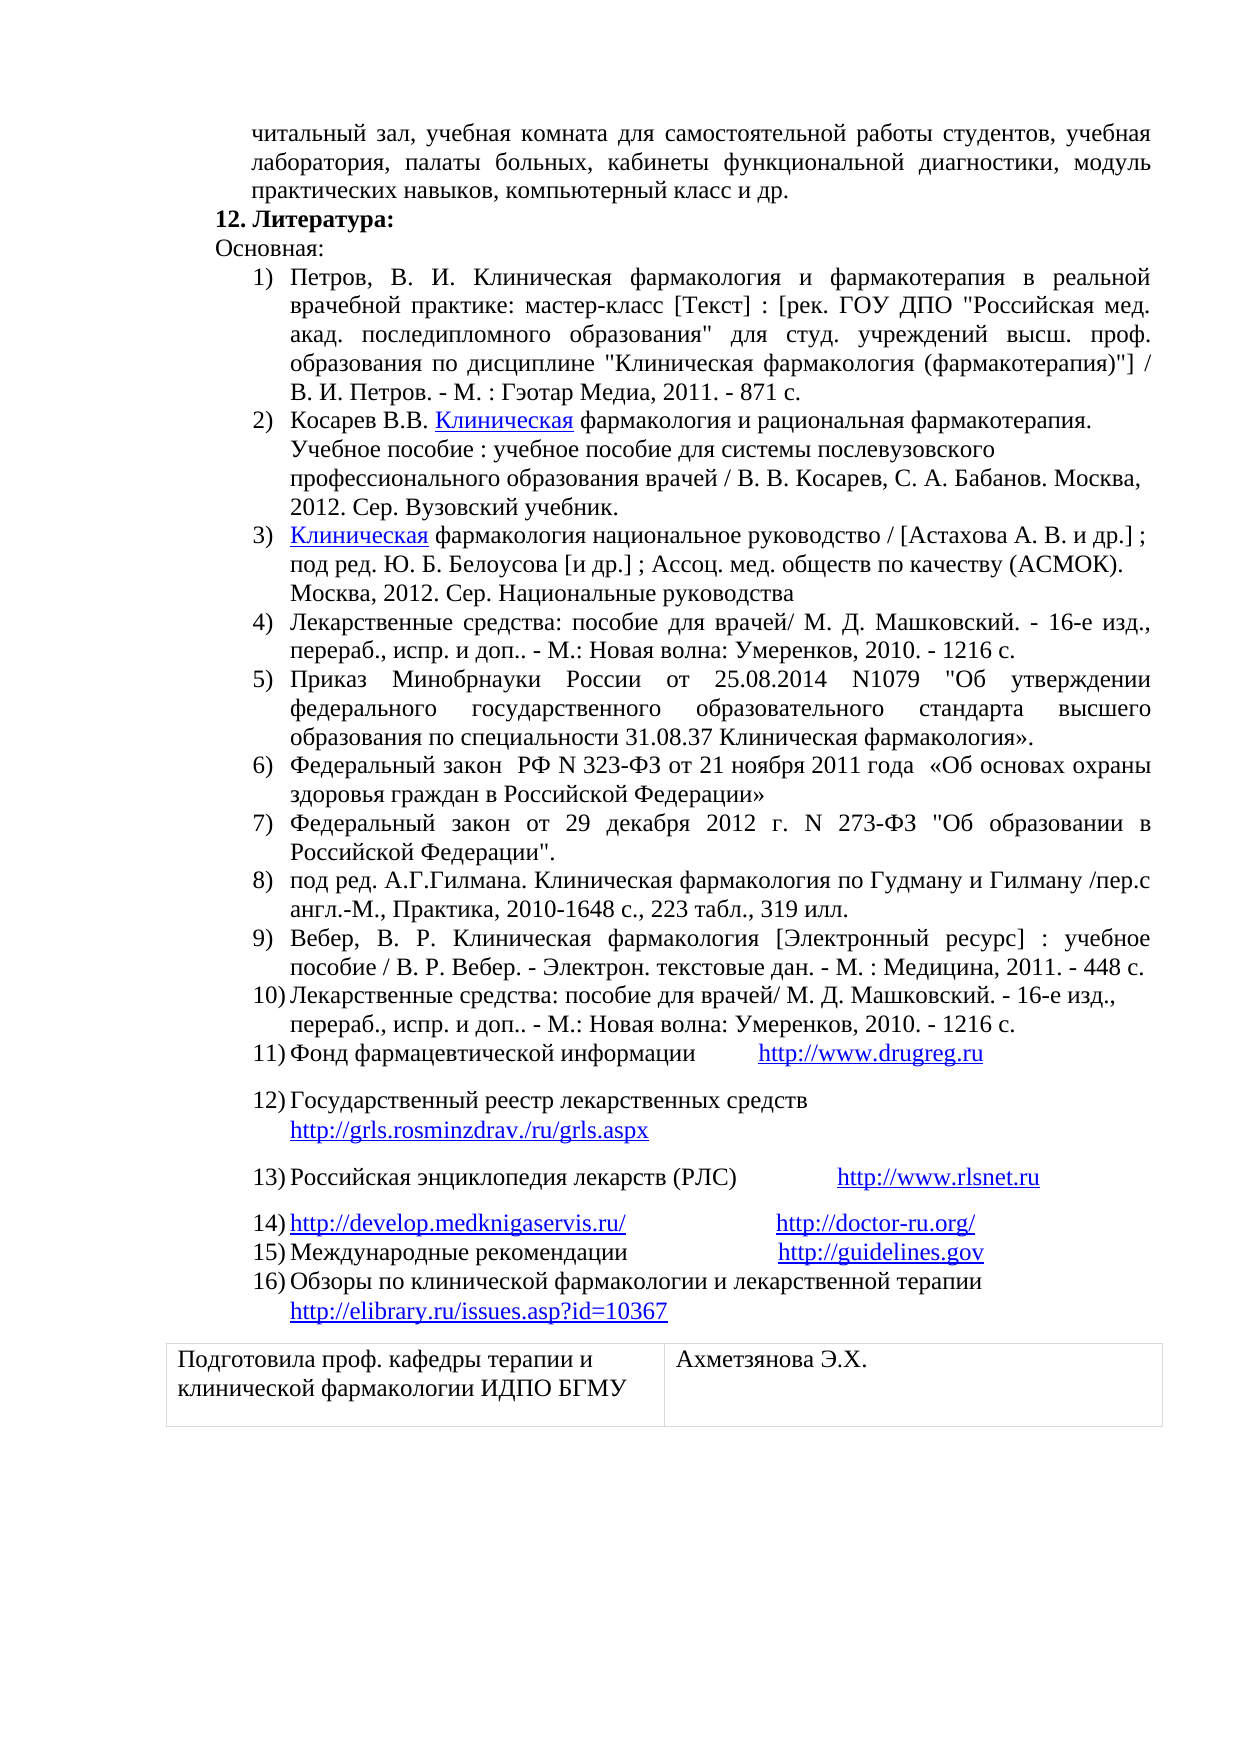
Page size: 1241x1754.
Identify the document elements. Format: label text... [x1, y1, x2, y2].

list Петров, В. И. Клиническая фармакология и фармакотерапия в реальной врачебной практике: мастер-класс [Текст] : [рек. ГОУ ДПО "Российская мед. акад. последипломного образования" для студ. учреждений высш. проф. образования по дисциплине "Клиническая фармакология (фармакотерапия)"] / В. И. Петров. - М. : Гэотар Медиа, 2011. - 871 с. [252, 262, 1152, 406]
title под ред. А.Г.Гилмана. Клиническая фармакология по Гудману и Гилману /пер.с англ.-М., Практика, 2010-1648 с., 223 табл., 319 илл. [252, 866, 1152, 923]
list Обзоры по клинической фармакологии и лекарственной терапии http://elibrary.ru/issues.asp?id=10367 [252, 1266, 1152, 1325]
title Федеральный закон от 29 декабря 2012 г. N 273-ФЗ "Об образовании в Российской Федерации". [252, 808, 1152, 866]
list Государственный реестр лекарственных средств http://grls.rosminzdrav./ru/grls.aspx [252, 1085, 1152, 1144]
list http://develop.medknigaservis.ru/ http://doctor-ru.org/ [252, 1208, 1152, 1237]
title Федеральный закон РФ N 323-ФЗ от 21 ноября 2011 года «Об основах охраны здоровья граждан в Российской Федерации» [252, 751, 1152, 808]
list Приказ Минобрнауки России от 25.08.2014 N1079 "Об утверждении федерального государственного образовательного стандарта высшего образования по специальности 31.08.37 Клиническая фармакология». [252, 664, 1152, 751]
title Вебер, В. Р. Клиническая фармакология [Электронный ресурс] : учебное пособие / В. Р. Вебер. - Электрон. текстовые дан. - М. : Медицина, 2011. - 448 с. [252, 923, 1152, 981]
table_header Ахметзянова Э.Х. [665, 1344, 1162, 1426]
table_header Подготовила проф. кафедры терапии и клинической фармакологии ИДПО БГМУ [167, 1344, 664, 1426]
list Лекарственные средства: пособие для врачей/ М. Д. Машковский. - 16-е изд., перераб., испр. и доп.. - М.: Новая волна: Умеренков, 2010. - 1216 с. [252, 981, 1152, 1038]
text читальный зал, учебная комната для самостоятельной работы студентов, учебная лаборатория, палаты больных, кабинеты функциональной диагностики, модуль практических навыков, компьютерный класс и др. [251, 118, 1152, 204]
list Фонд фармацевтической информации http://www.drugreg.ru [252, 1038, 1152, 1067]
list Международные рекомендации http://guidelines.gov [252, 1237, 1152, 1266]
text Основная: [215, 233, 1152, 262]
list Клиническая фармакология национальное руководство / [Астахова А. В. и др.] ; под ред. Ю. Б. Белоусова [и др.] ; Ассоц. мед. обществ по качеству (АСМОК). Москва, 2012. Сер. Национальные руководства [252, 521, 1152, 607]
list Литература: [215, 204, 1152, 233]
list Российская энциклопедия лекарств (РЛС) http://www.rlsnet.ru [252, 1162, 1152, 1191]
list Косарев В.В. Клиническая фармакология и рациональная фармакотерапия. Учебное пособие : учебное пособие для системы послевузовского профессионального образования врачей / В. В. Косарев, С. А. Бабанов. Москва, 2012. Сер. Вузовский учебник. [252, 406, 1152, 521]
list Лекарственные средства: пособие для врачей/ М. Д. Машковский. - 16-е изд., перераб., испр. и доп.. - М.: Новая волна: Умеренков, 2010. - 1216 с. [252, 607, 1152, 664]
